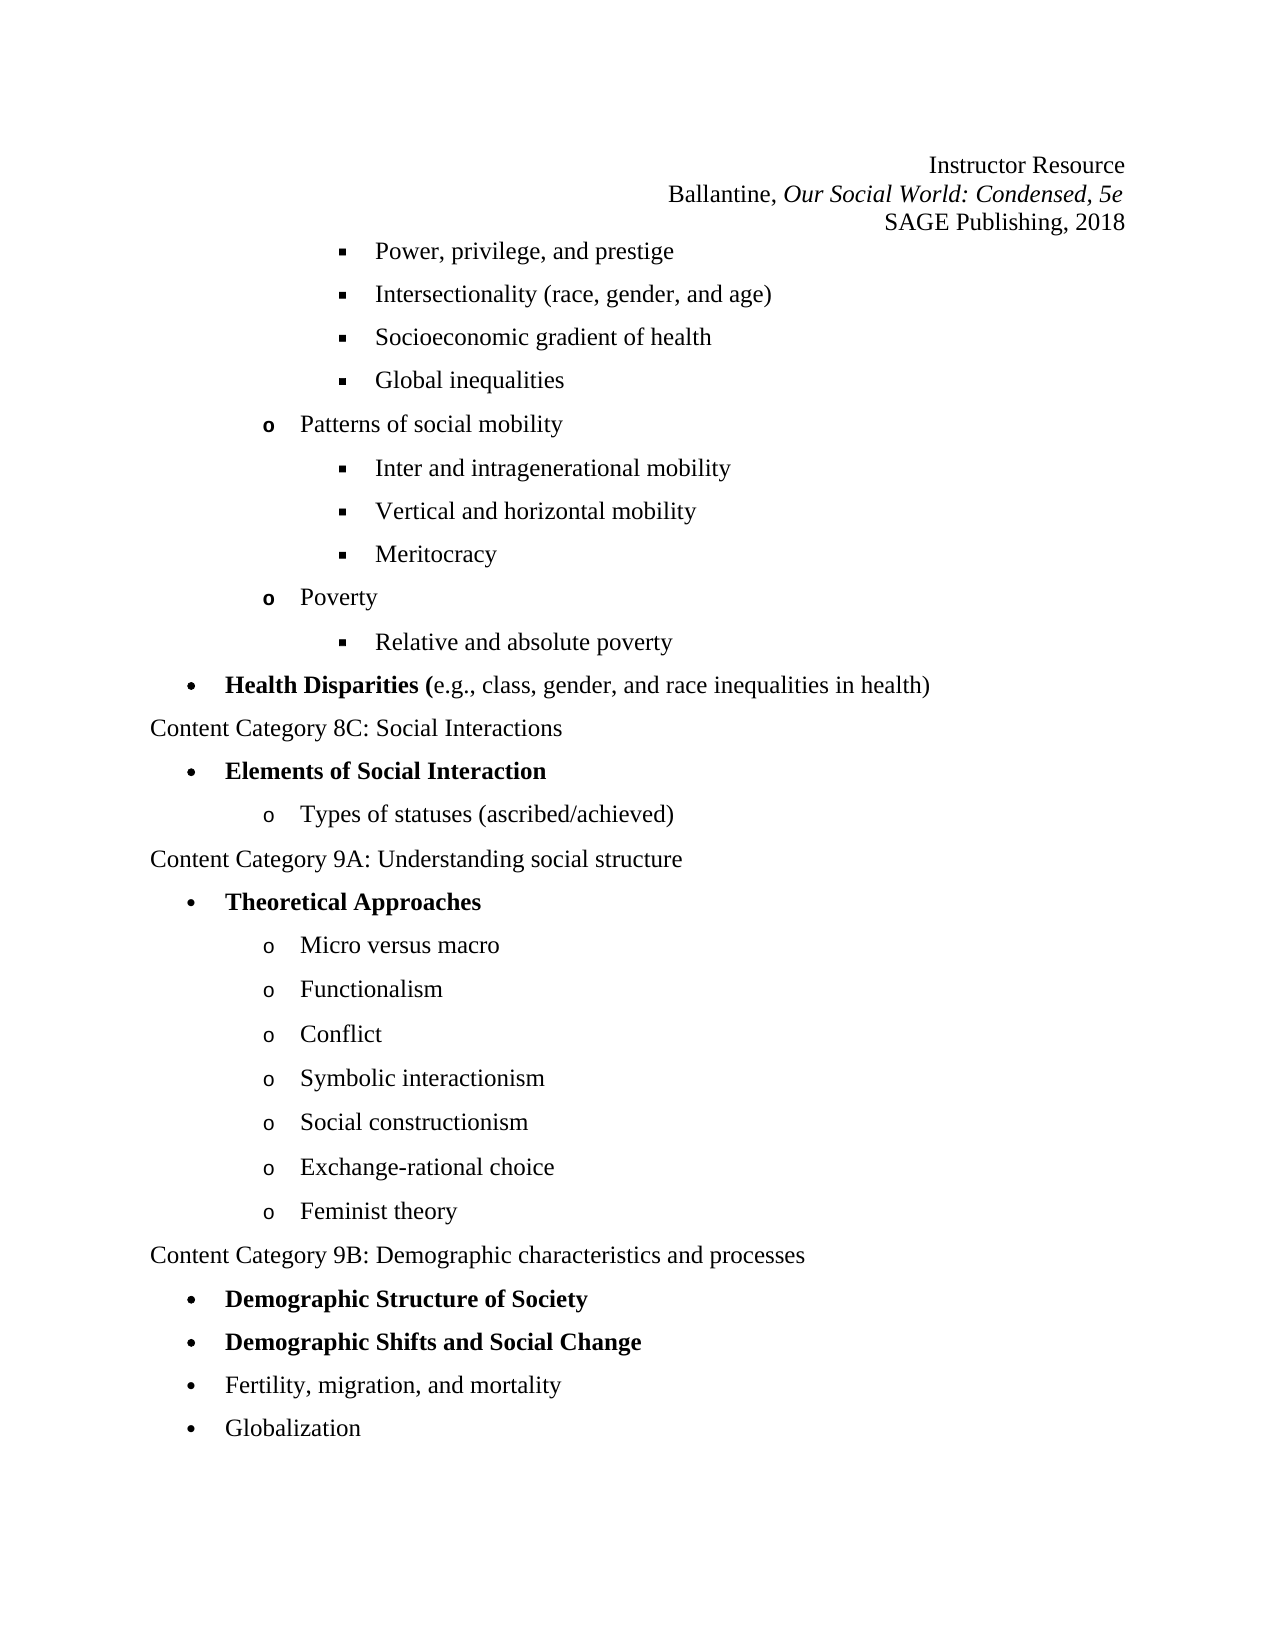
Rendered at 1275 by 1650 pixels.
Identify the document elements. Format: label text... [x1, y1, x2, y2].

text Content Category 8C: Social Interactions [150, 713, 1125, 742]
list Types of statuses (ascribed/achieved) [262, 799, 1125, 829]
list Conflict [262, 1019, 1125, 1048]
list Functionalism [262, 974, 1125, 1004]
list Exchange-rational choice [262, 1152, 1125, 1181]
list Poverty [262, 582, 1125, 612]
list Globalization [187, 1413, 1125, 1442]
list Feminist theory [262, 1196, 1125, 1226]
list Fertility, migration, and mortality [187, 1370, 1125, 1399]
text Content Category 9A: Understanding social structure [150, 844, 1125, 872]
list Power, privilege, and prestige [337, 236, 1125, 265]
list Inter and intragenerational mobility [337, 453, 1125, 482]
list Elements of Social Interaction [187, 756, 1125, 785]
list Health Disparities (e.g., class, gender, and race inequalities in health) [187, 670, 1125, 699]
list Micro versus macro [262, 930, 1125, 959]
list Symbolic interactionism [262, 1063, 1125, 1093]
list Global inequalities [337, 366, 1125, 394]
list Meritocracy [337, 539, 1125, 568]
list Social constructionism [262, 1107, 1125, 1137]
list Socioeconomic gradient of health [337, 322, 1125, 351]
list Demographic Structure of Society [187, 1284, 1125, 1312]
list Relative and absolute poverty [337, 627, 1125, 656]
list Vertical and horizontal mobility [337, 496, 1125, 525]
list Patterns of social mobility [262, 409, 1125, 438]
list Theoretical Approaches [187, 887, 1125, 916]
list Intersectionality (race, gender, and age) [337, 279, 1125, 308]
list Demographic Shifts and Social Change [187, 1327, 1125, 1356]
text Content Category 9B: Demographic characteristics and processes [150, 1241, 1125, 1269]
